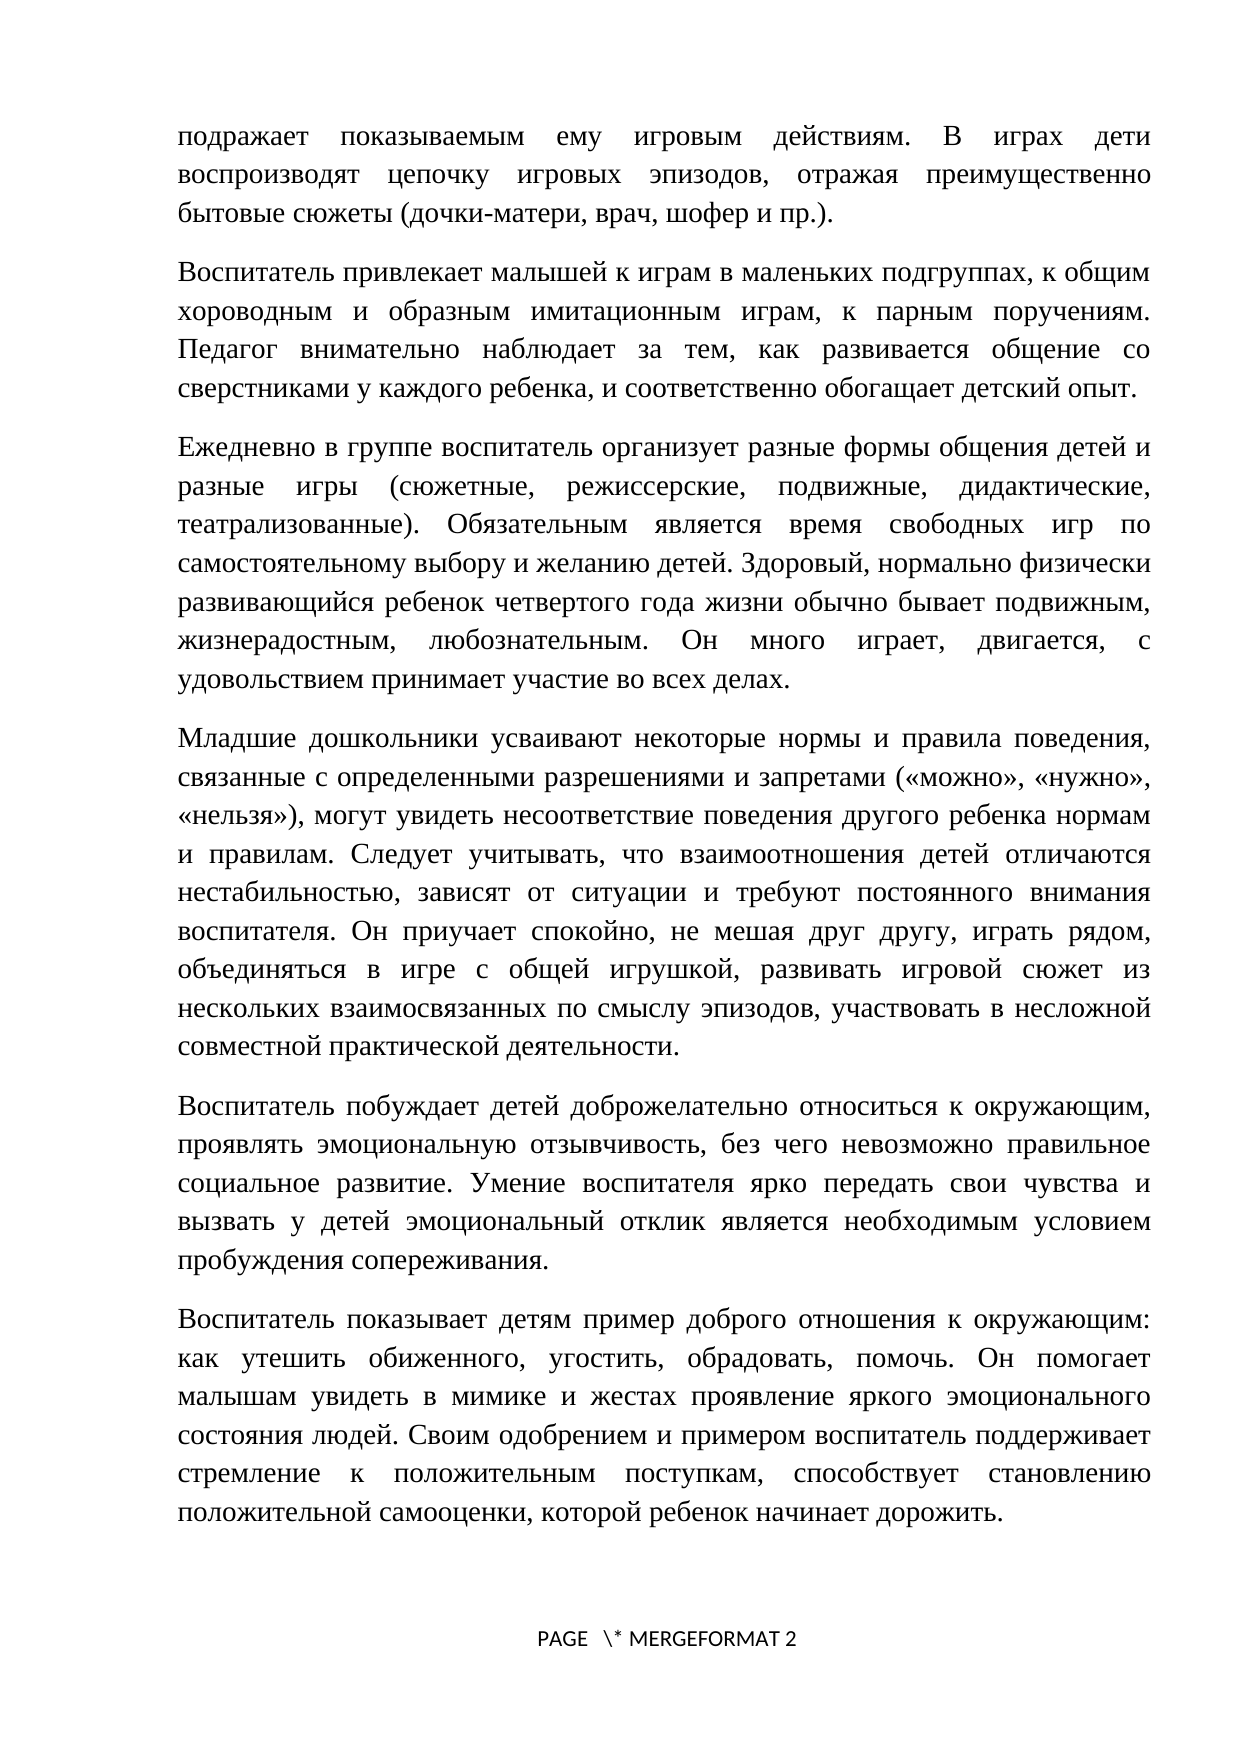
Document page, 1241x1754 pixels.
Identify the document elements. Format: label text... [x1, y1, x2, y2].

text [177, 118, 1152, 229]
text Воспитатель привлекает малышей к играм в маленьких подгруппах, к общим хороводным и образным имитационным играм, к парным поручениям. Педагог внимательно наблюдает за тем, как развивается общение со сверстниками у каждого ребенка, и соответственно обогащает детский опыт. [177, 254, 1152, 404]
text Ежедневно в группе воспитатель организует разные формы общения детей и разные игры (сюжетные, режиссерские, подвижные, дидактические, театрализованные). Обязательным является время свободных игр по самостоятельному выбору и желанию детей. Здоровый, нормально физически развивающийся ребенок четвертого года жизни обычно бывает подвижным, жизнерадостным, любознательным. Он много играет, двигается, с удовольствием принимает участие во всех делах. [177, 429, 1152, 694]
text Воспитатель побуждает детей доброжелательно относиться к окружающим, проявлять эмоциональную отзывчивость, без чего невозможно правильное социальное развитие. Умение воспитателя ярко передать свои чувства и вызвать у детей эмоциональный отклик является необходимым условием пробуждения сопереживания. [177, 1088, 1152, 1276]
text Младшие дошкольники усваивают некоторые нормы и правила поведения, связанные с определенными разрешениями и запретами («можно», «нужно», «нельзя»), могут увидеть несоответствие поведения другого ребенка нормам и правилам. Следует учитывать, что взаимоотношения детей отличаются нестабильностью, зависят от ситуации и требуют постоянного внимания воспитателя. Он приучает спокойно, не мешая друг другу, играть рядом, объединяться в игре с общей игрушкой, развивать игровой сюжет из нескольких взаимосвязанных по смыслу эпизодов, участвовать в несложной совместной практической деятельности. [177, 720, 1152, 1062]
text Воспитатель показывает детям пример доброго отношения к окружающим: как утешить обиженного, угостить, обрадовать, помочь. Он помогает малышам увидеть в мимике и жестах проявление яркого эмоционального состояния людей. Своим одобрением и примером воспитатель поддерживает стремление к положительным поступкам, способствует становлению положительной самооценки, которой ребенок начинает дорожить. [177, 1301, 1152, 1528]
